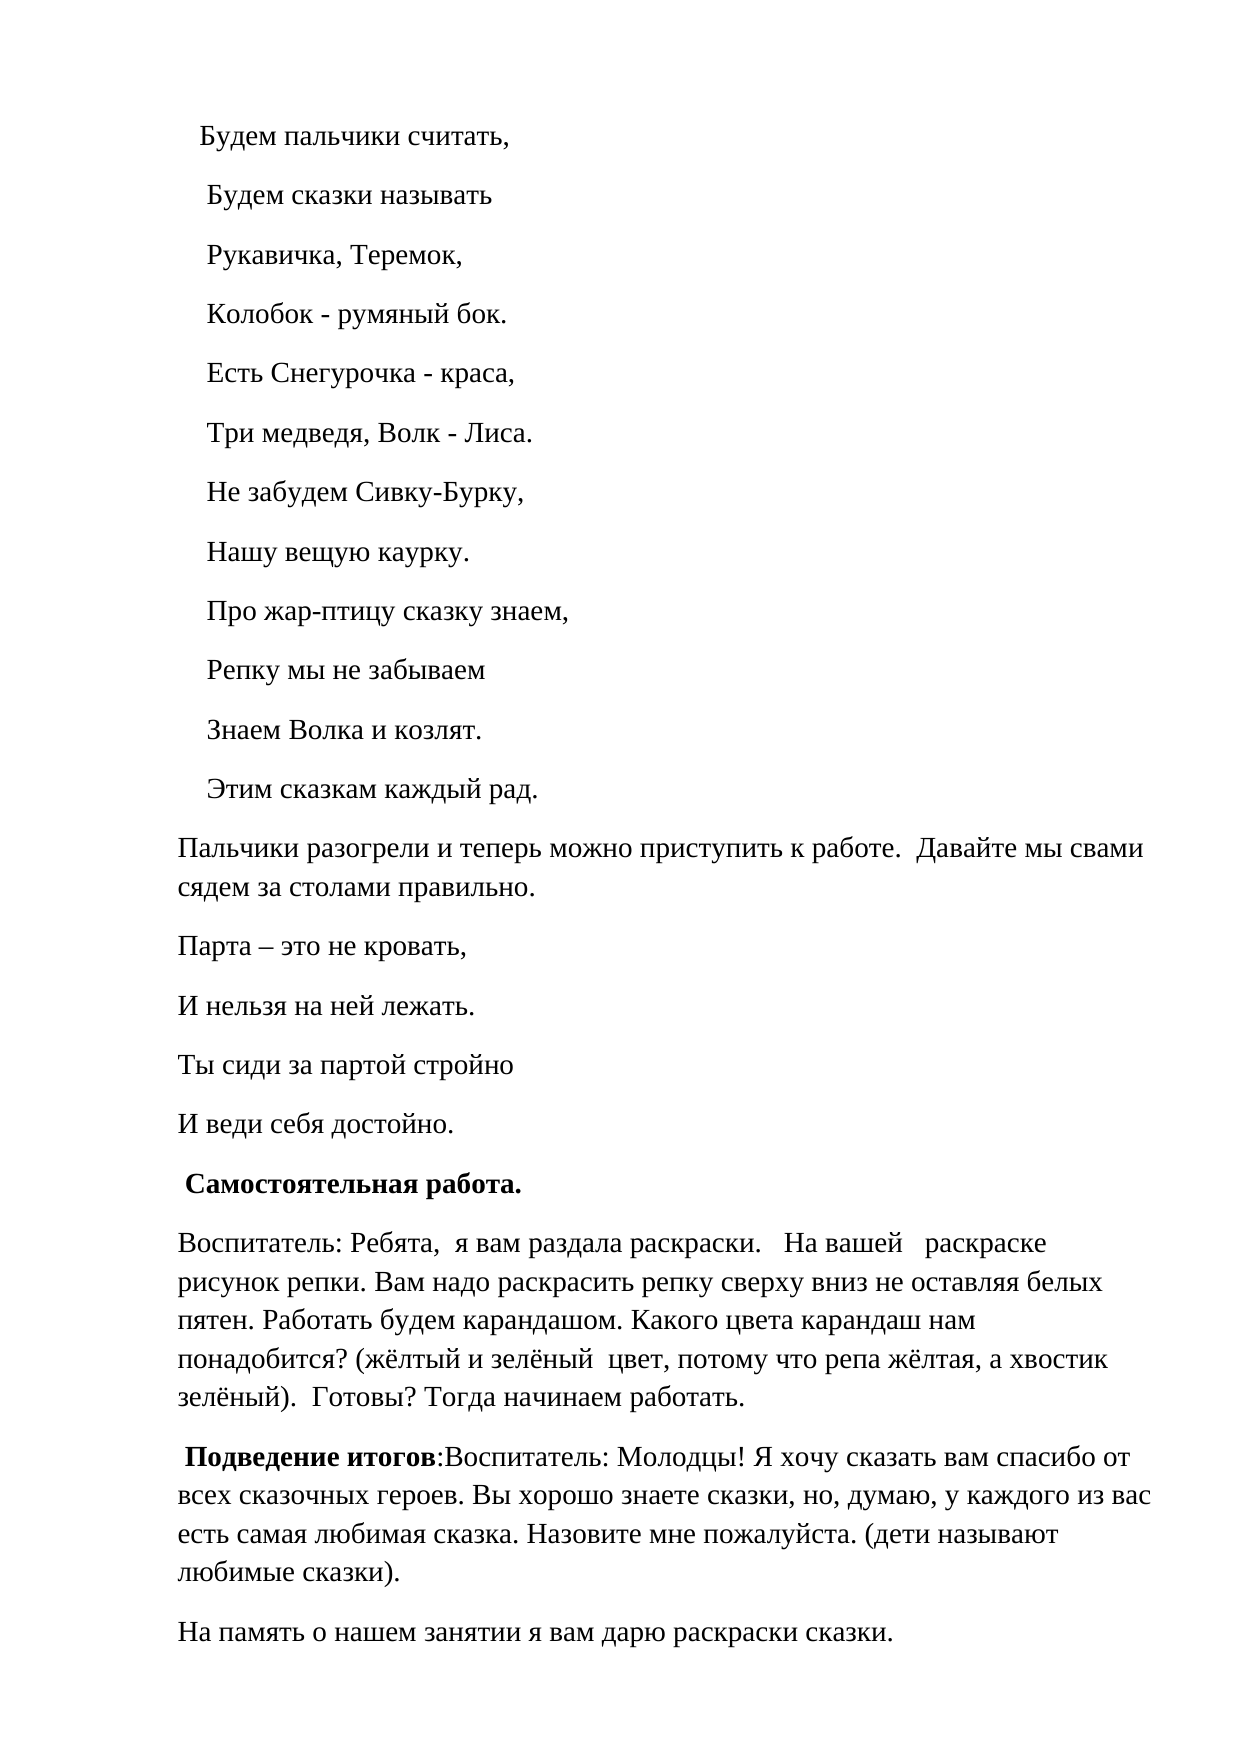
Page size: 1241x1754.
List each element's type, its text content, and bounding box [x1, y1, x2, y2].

text Парта – это не кровать, [177, 928, 1152, 962]
text Воспитатель: Ребята, я вам раздала раскраски. На вашей раскраске рисунок репки. Вам надо раскрасить репку сверху вниз не оставляя белых пятен. Работать будем карандашом. Какого цвета карандаш нам понадобится? (жёлтый и зелёный цвет, потому что репа жёлтая, а хвостик зелёный). Готовы? Тогда начинаем работать. [177, 1225, 1152, 1413]
text Репку мы не забываем [177, 652, 1152, 686]
text На память о нашем занятии я вам дарю раскраски сказки. [177, 1614, 1152, 1647]
text Пальчики разогрели и теперь можно приступить к работе. Давайте мы свами сядем за столами правильно. [177, 831, 1152, 903]
text Будем пальчики считать, [177, 118, 1152, 152]
text Колобок - румяный бок. [177, 296, 1152, 330]
text Будем сказки называть [177, 177, 1152, 211]
text И веди себя достойно. [177, 1107, 1152, 1140]
text Подведение итогов:Воспитатель: Молодцы! Я хочу сказать вам спасибо от всех сказочных героев. Вы хорошо знаете сказки, но, думаю, у каждого из вас есть самая любимая сказка. Назовите мне пожалуйста. (дети называют любимые сказки). [177, 1439, 1152, 1588]
text Про жар-птицу сказку знаем, [177, 593, 1152, 627]
text Есть Снегурочка - краса, [177, 356, 1152, 389]
text И нельзя на ней лежать. [177, 988, 1152, 1021]
text Самостоятельная работа. [177, 1166, 1152, 1199]
text Не забудем Сивку-Бурку, [177, 474, 1152, 508]
text Нашу вещую каурку. [177, 534, 1152, 567]
text Рукавичка, Теремок, [177, 237, 1152, 270]
text Три медведя, Волк - Лиса. [177, 415, 1152, 448]
text Знаем Волка и козлят. [177, 712, 1152, 745]
text Ты сиди за партой стройно [177, 1047, 1152, 1081]
text Этим сказкам каждый рад. [177, 771, 1152, 805]
